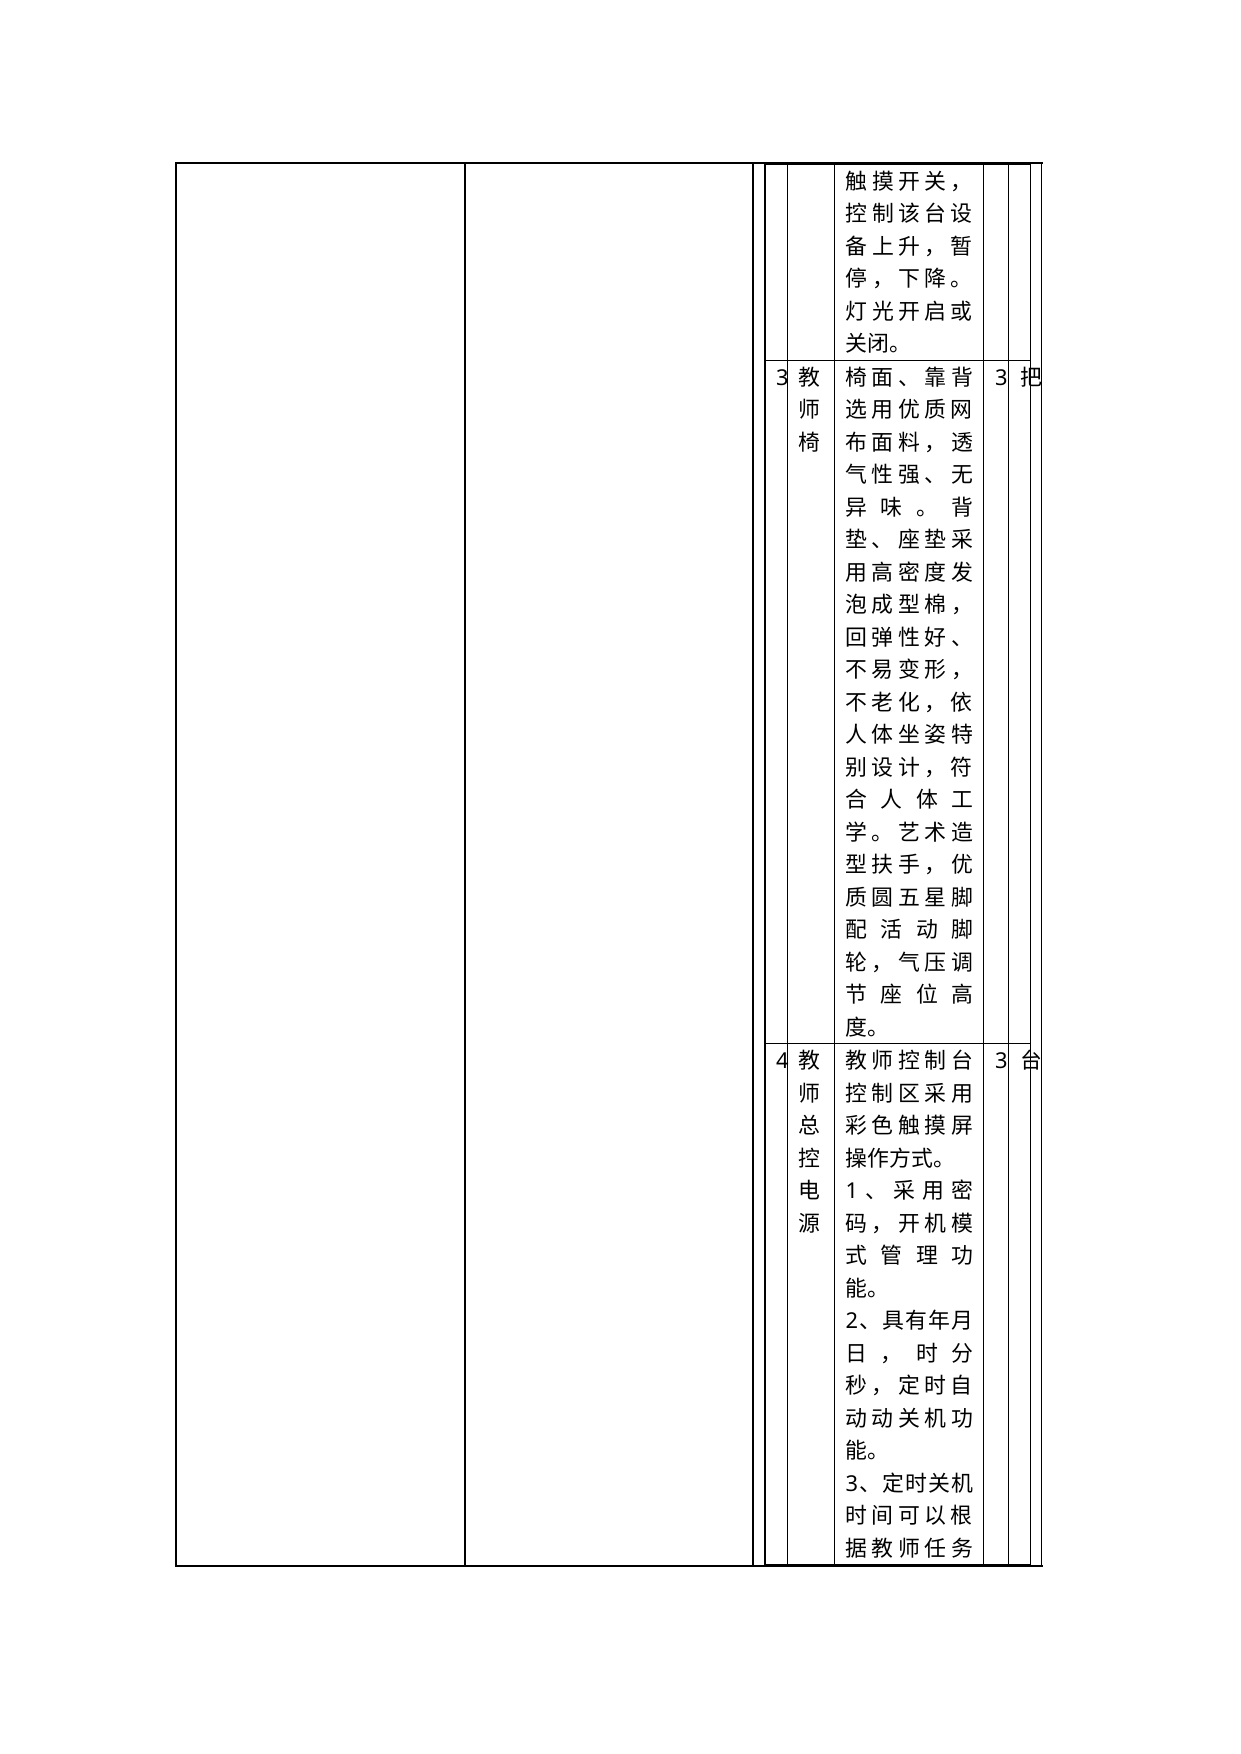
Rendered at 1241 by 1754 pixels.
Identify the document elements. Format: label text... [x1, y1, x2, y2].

table_cell [1009, 361, 1030, 1043]
table_cell [1009, 1044, 1030, 1564]
table_cell [1031, 164, 1041, 385]
table_cell [766, 1044, 787, 1564]
table_cell [984, 361, 1008, 1043]
table_cell [1009, 165, 1030, 360]
table_cell [788, 165, 834, 360]
table_cell [984, 1044, 1008, 1564]
table_cell [766, 361, 787, 1043]
table_cell [766, 165, 787, 360]
table_cell [984, 165, 1008, 360]
table_cell [1031, 385, 1041, 1565]
table_cell [466, 164, 752, 1565]
table_cell [835, 165, 983, 360]
table_cell [754, 164, 764, 1565]
table_cell 1 [177, 164, 464, 1565]
